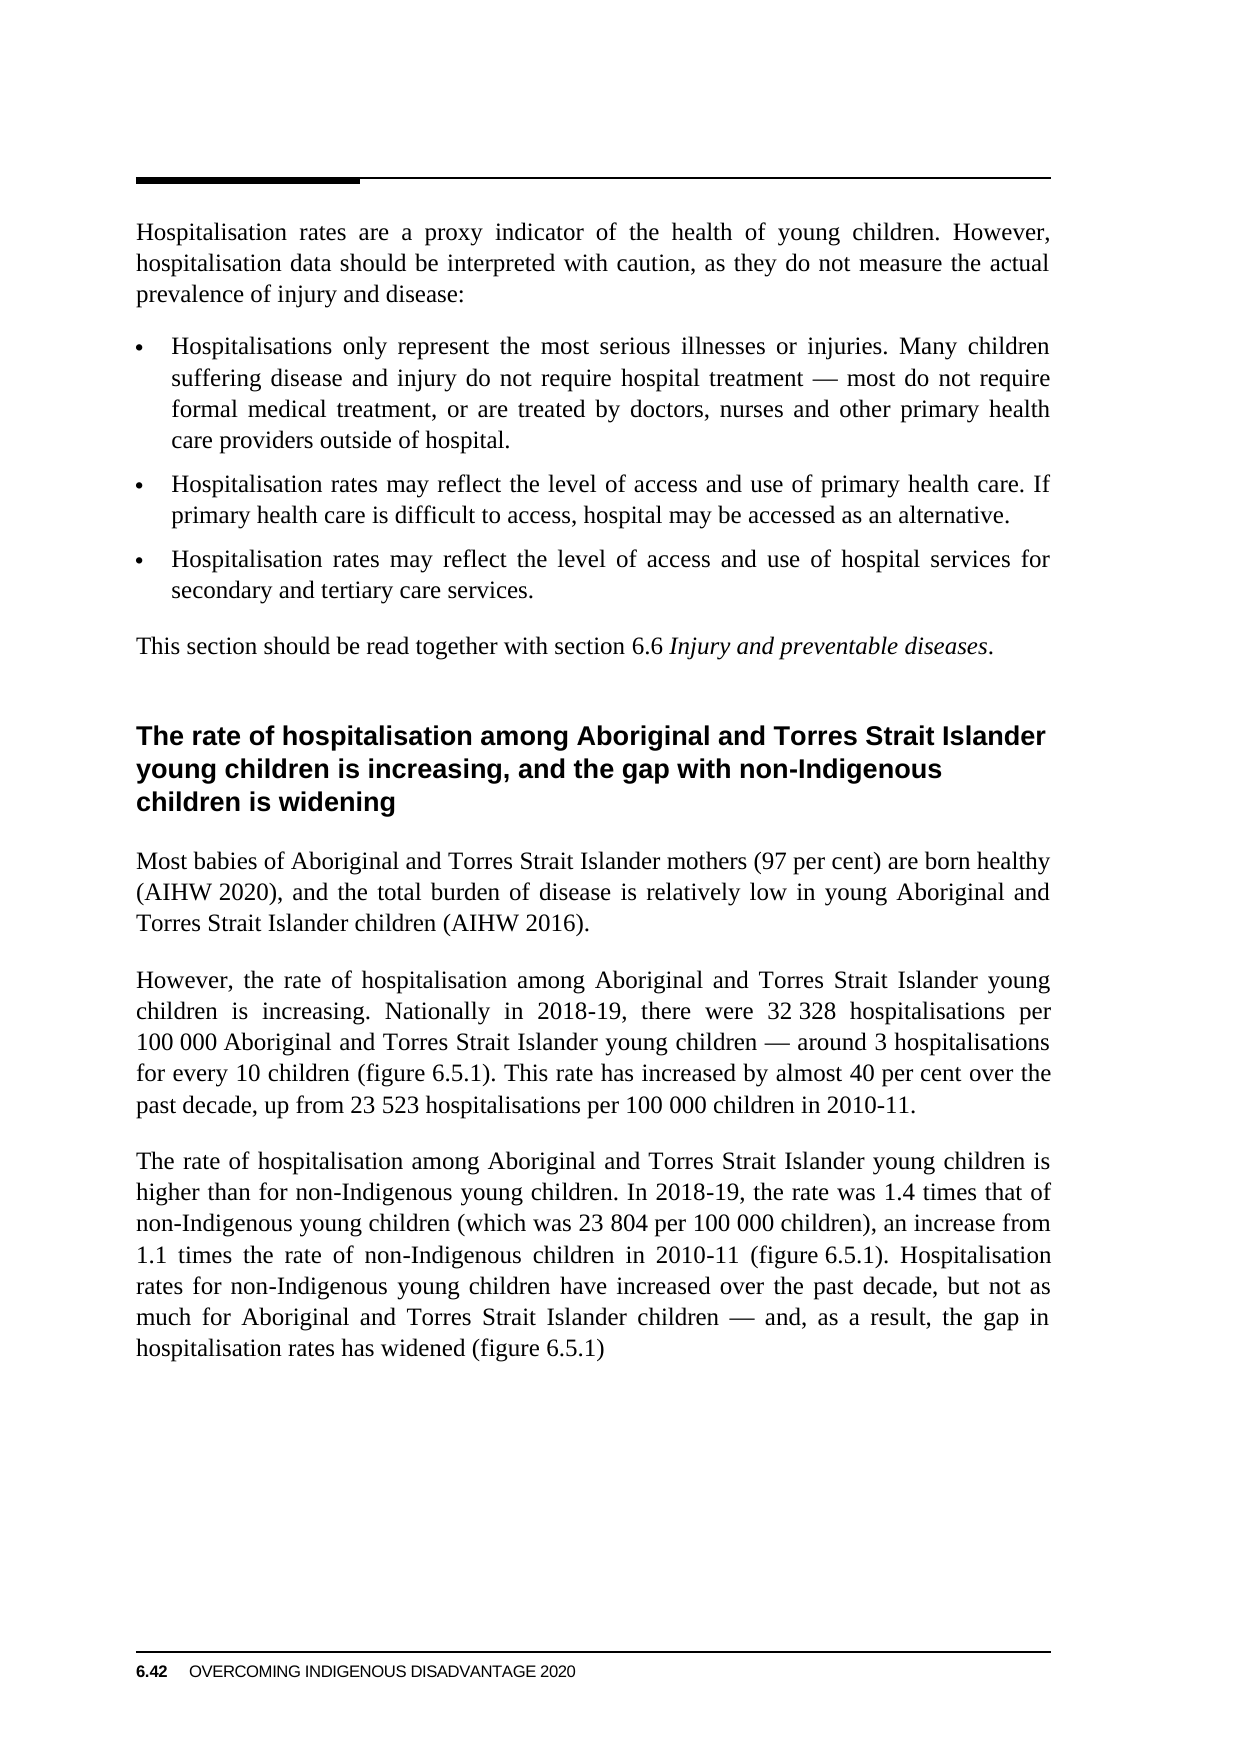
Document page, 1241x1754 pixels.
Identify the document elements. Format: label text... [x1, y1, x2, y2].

list Hospitalisation rates may reflect the level of access and use of hospital services for secondary and tertiary care services. [136, 541, 1051, 604]
text However, the rate of hospitalisation among Aboriginal and Torres Strait Islander young children is increasing. Nationally in 2018-19, there were 32 328 hospitalisations per 100 000 Aboriginal and Torres Strait Islander young children — around 3 hospitalisations for every 10 children (figure 6.5.1). This rate has increased by almost 40 per cent over the past decade, up from 23 523 hospitalisations per 100 000 children in 2010-11. [136, 962, 1051, 1118]
list Hospitalisation rates may reflect the level of access and use of primary health care. If primary health care is difficult to access, hospital may be accessed as an alternative. [136, 466, 1051, 529]
text Hospitalisation rates are a proxy indicator of the health of young children. However, hospitalisation data should be interpreted with caution, as they do not measure the actual prevalence of injury and disease: [136, 214, 1051, 308]
text This section should be read together with section 6.6 Injury and preventable diseases. [136, 629, 1051, 660]
text Most babies of Aboriginal and Torres Strait Islander mothers (97 per cent) are born healthy (AIHW 2020), and the total burden of disease is relatively low in young Aboriginal and Torres Strait Islander children (AIHW 2016). [136, 843, 1051, 937]
text The rate of hospitalisation among Aboriginal and Torres Strait Islander young children is higher than for non-Indigenous young children. In 2018-19, the rate was 1.4 times that of non-Indigenous young children (which was 23 804 per 100 000 children), an increase from 1.1 times the rate of non-Indigenous children in 2010-11 (figure 6.5.1). Hospitalisation rates for non-Indigenous young children have increased over the past decade, but not as much for Aboriginal and Torres Strait Islander children — and, as a result, the gap in hospitalisation rates has widened (figure 6.5.1) [136, 1143, 1051, 1362]
subtitle The rate of hospitalisation among Aboriginal and Torres Strait Islander young children is increasing, and the gap with non-Indigenous children is widening [136, 718, 1051, 818]
list Hospitalisations only represent the most serious illnesses or injuries. Many children suffering disease and injury do not require hospital treatment — most do not require formal medical treatment, or are treated by doctors, nurses and other primary health care providers outside of hospital. [136, 329, 1051, 454]
